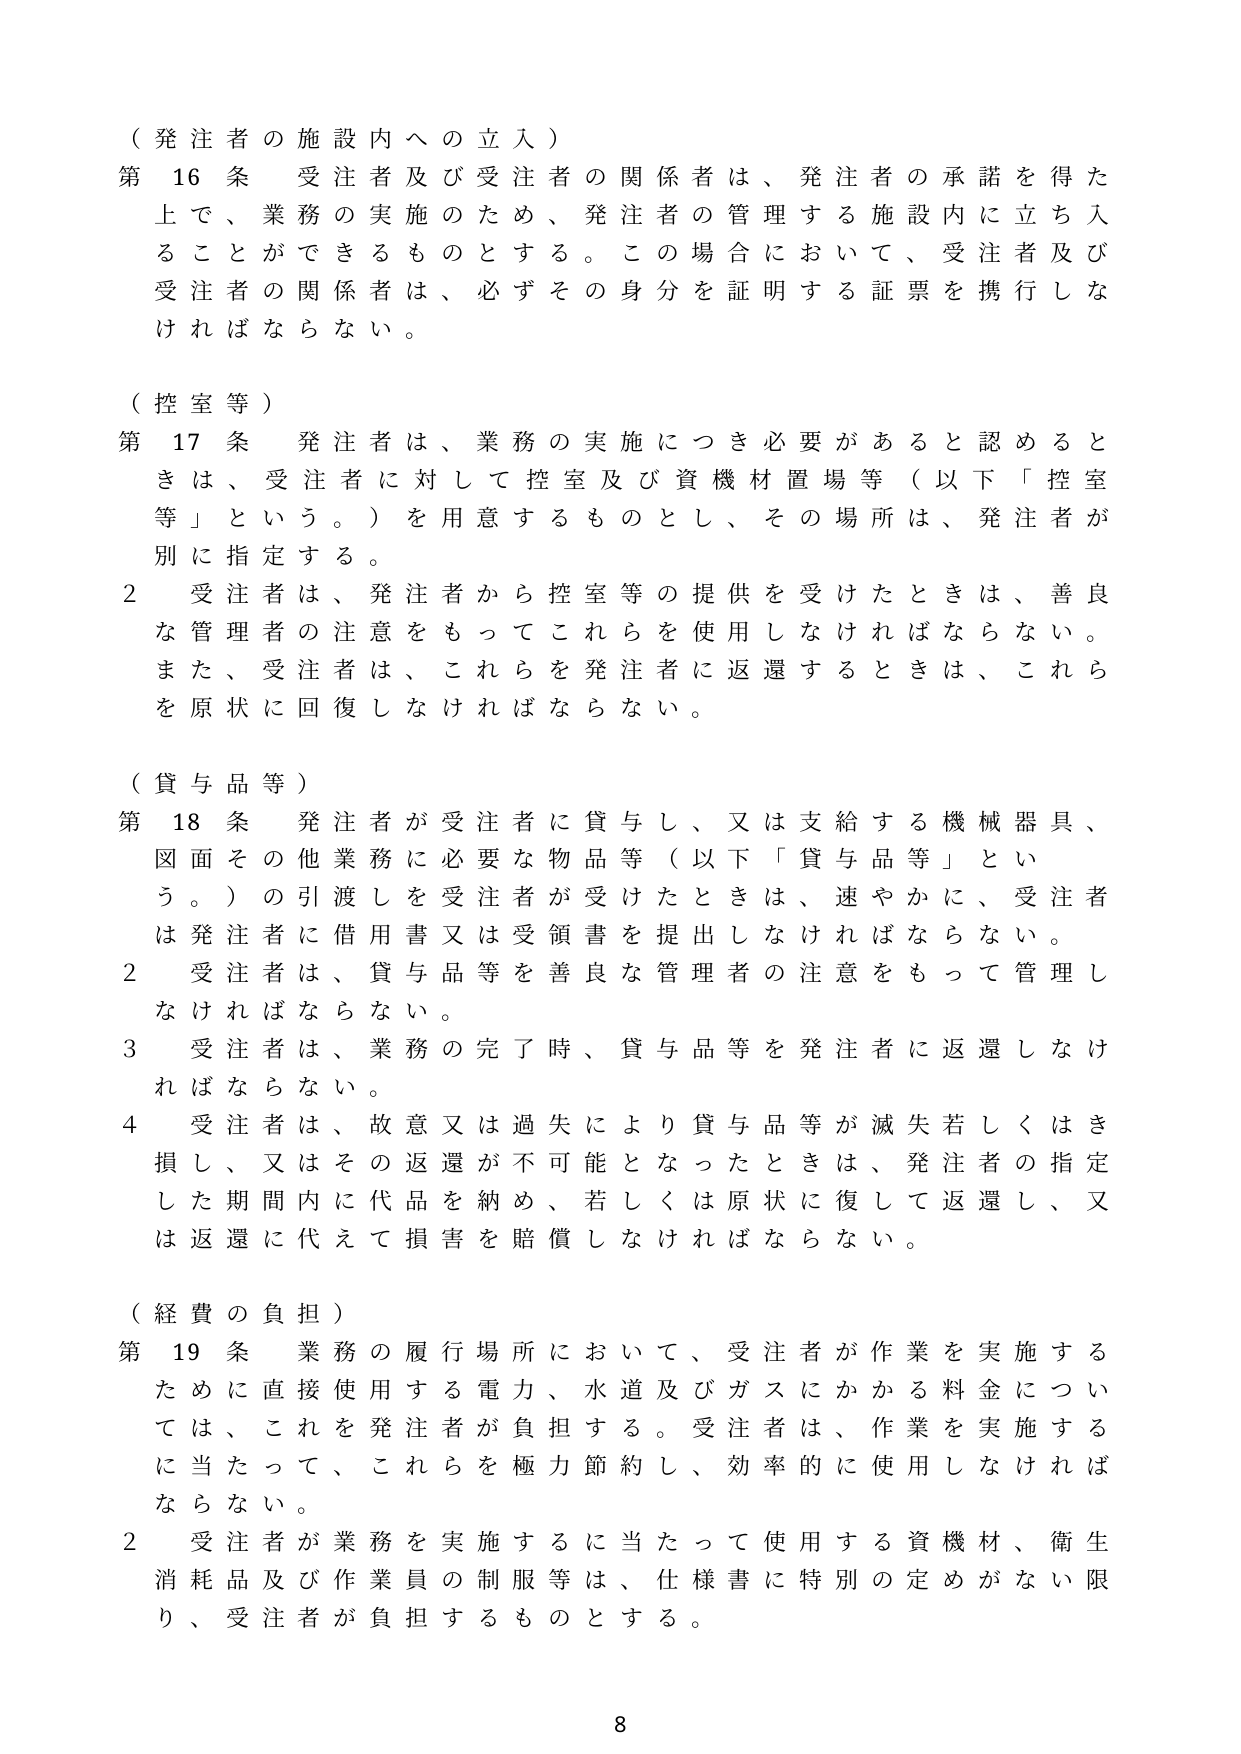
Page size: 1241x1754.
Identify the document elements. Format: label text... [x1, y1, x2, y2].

text ４ 受注者は、故意又は過失により貸与品等が滅失若しくはき損し、又はその返還が不可能となったときは、発注者の指定した期間内に代品を納め、若しくは原状に復して返還し、又は返還に代えて損害を賠償しなければならない。 [118, 1104, 1122, 1256]
text ２ 受注者が業務を実施するに当たって使用する資機材、衛生消耗品及び作業員の制服等は、仕様書に特別の定めがない限り、受注者が負担するものとする。 [118, 1522, 1122, 1635]
text 第18条 発注者が受注者に貸与し、又は支給する機械器具、図面その他業務に必要な物品等（以下「貸与品等」という。）の引渡しを受注者が受けたときは、速やかに、受注者は発注者に借用書又は受領書を提出しなければならない。 [118, 801, 1122, 953]
text （経費の負担） [118, 1294, 1122, 1332]
text 第16条 受注者及び受注者の関係者は、発注者の承諾を得た上で、業務の実施のため、発注者の管理する施設内に立ち入ることができるものとする。この場合において、受注者及び受注者の関係者は、必ずその身分を証明する証票を携行しなければならない。 [118, 157, 1122, 346]
text （貸与品等） [118, 763, 1122, 801]
text 第17条 発注者は、業務の実施につき必要があると認めるときは、受注者に対して控室及び資機材置場等（以下「控室等」という。）を用意するものとし、その場所は、発注者が別に指定する。 [118, 422, 1122, 574]
text （発注者の施設内への立入） [118, 119, 1122, 157]
text ２ 受注者は、発注者から控室等の提供を受けたときは、善良な管理者の注意をもってこれらを使用しなければならない。また、受注者は、これらを発注者に返還するときは、これらを原状に回復しなければならない。 [118, 574, 1122, 725]
text ３ 受注者は、業務の完了時、貸与品等を発注者に返還しなければならない。 [118, 1029, 1122, 1104]
text 第19条 業務の履行場所において、受注者が作業を実施するために直接使用する電力、水道及びガスにかかる料金については、これを発注者が負担する。受注者は、作業を実施するに当たって、これらを極力節約し、効率的に使用しなければならない。 [118, 1332, 1122, 1522]
text （控室等） [118, 384, 1122, 422]
text ２ 受注者は、貸与品等を善良な管理者の注意をもって管理しなければならない。 [118, 953, 1122, 1029]
